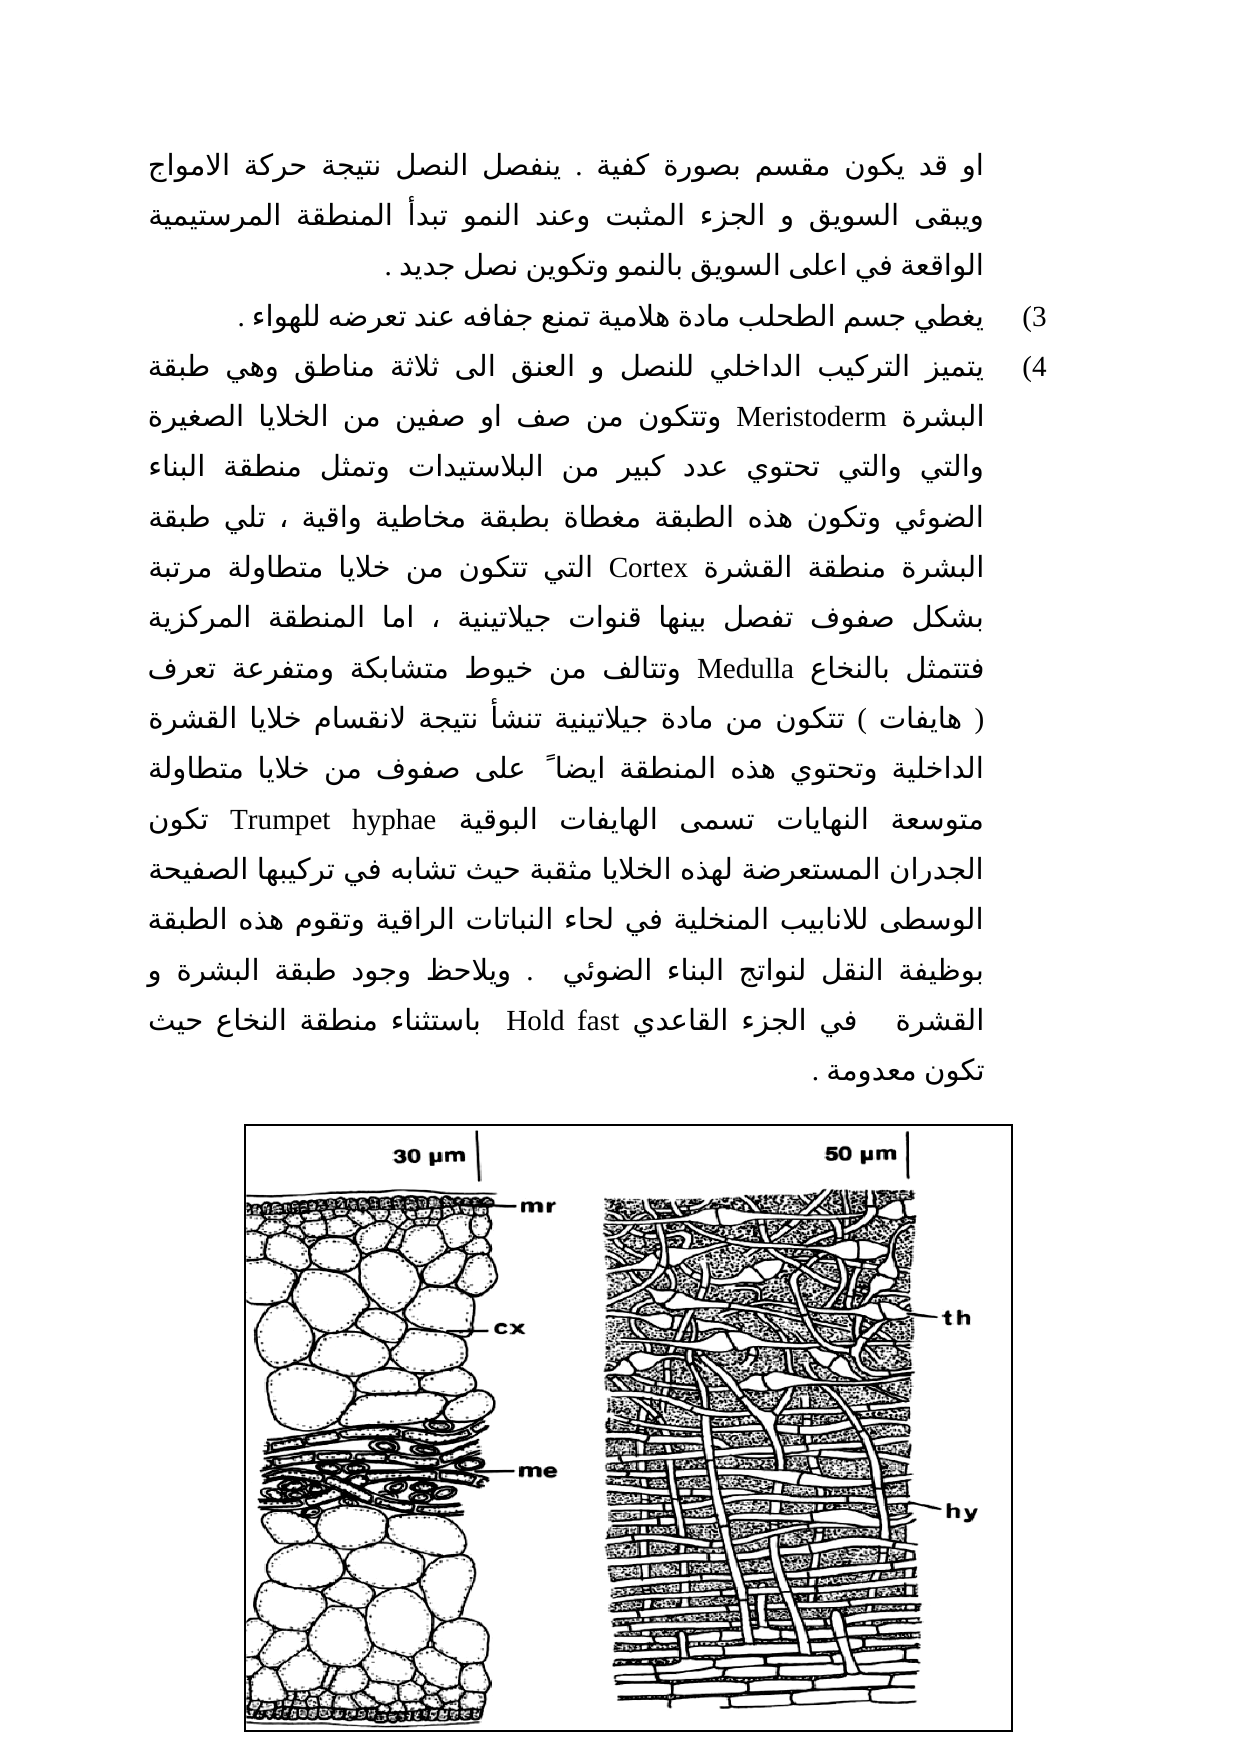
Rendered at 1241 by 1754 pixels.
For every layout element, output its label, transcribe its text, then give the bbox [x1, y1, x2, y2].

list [148, 148, 1022, 282]
list يغطي جسم الطحلب مادة هلامية تمنع جفافه عند تعرضه للهواء . [148, 299, 1022, 332]
list يتميز التركيب الداخلي للنصل و العنق الى ثلاثة مناطق وهي طبقة البشرة Meristoderm وتتكون من صف او صفين من الخلايا الصغيرة والتي والتي تحتوي عدد كبير من البلاستيدات وتمثل منطقة البناء الضوئي وتكون هذه الطبقة مغطاة بطبقة مخاطية واقية ، تلي طبقة البشرة منطقة القشرة Cortex التي تتكون من خلايا متطاولة مرتبة بشكل صفوف تفصل بينها قنوات جيلاتينية ، اما المنطقة المركزية فتتمثل بالنخاع Medulla وتتالف من خيوط متشابكة ومتفرعة تعرف ( هايفات ) تتكون من مادة جيلاتينية تنشأ نتيجة لانقسام خلايا القشرة الداخلية وتحتوي هذه المنطقة ايضا ً على صفوف من خلايا متطاولة متوسعة النهايات تسمى الهايفات البوقية Trumpet hyphae تكون الجدران المستعرضة لهذه الخلايا مثقبة حيث تشابه في تركيبها الصفيحة الوسطى للانابيب المنخلية في لحاء النباتات الراقية وتقوم هذه الطبقة بوظيفة النقل لنواتج البناء الضوئي . ويلاحظ وجود طبقة البشرة و القشرة في الجزء القاعدي Hold fast باستثناء منطقة النخاع حيث تكون معدومة . [148, 349, 1022, 1087]
